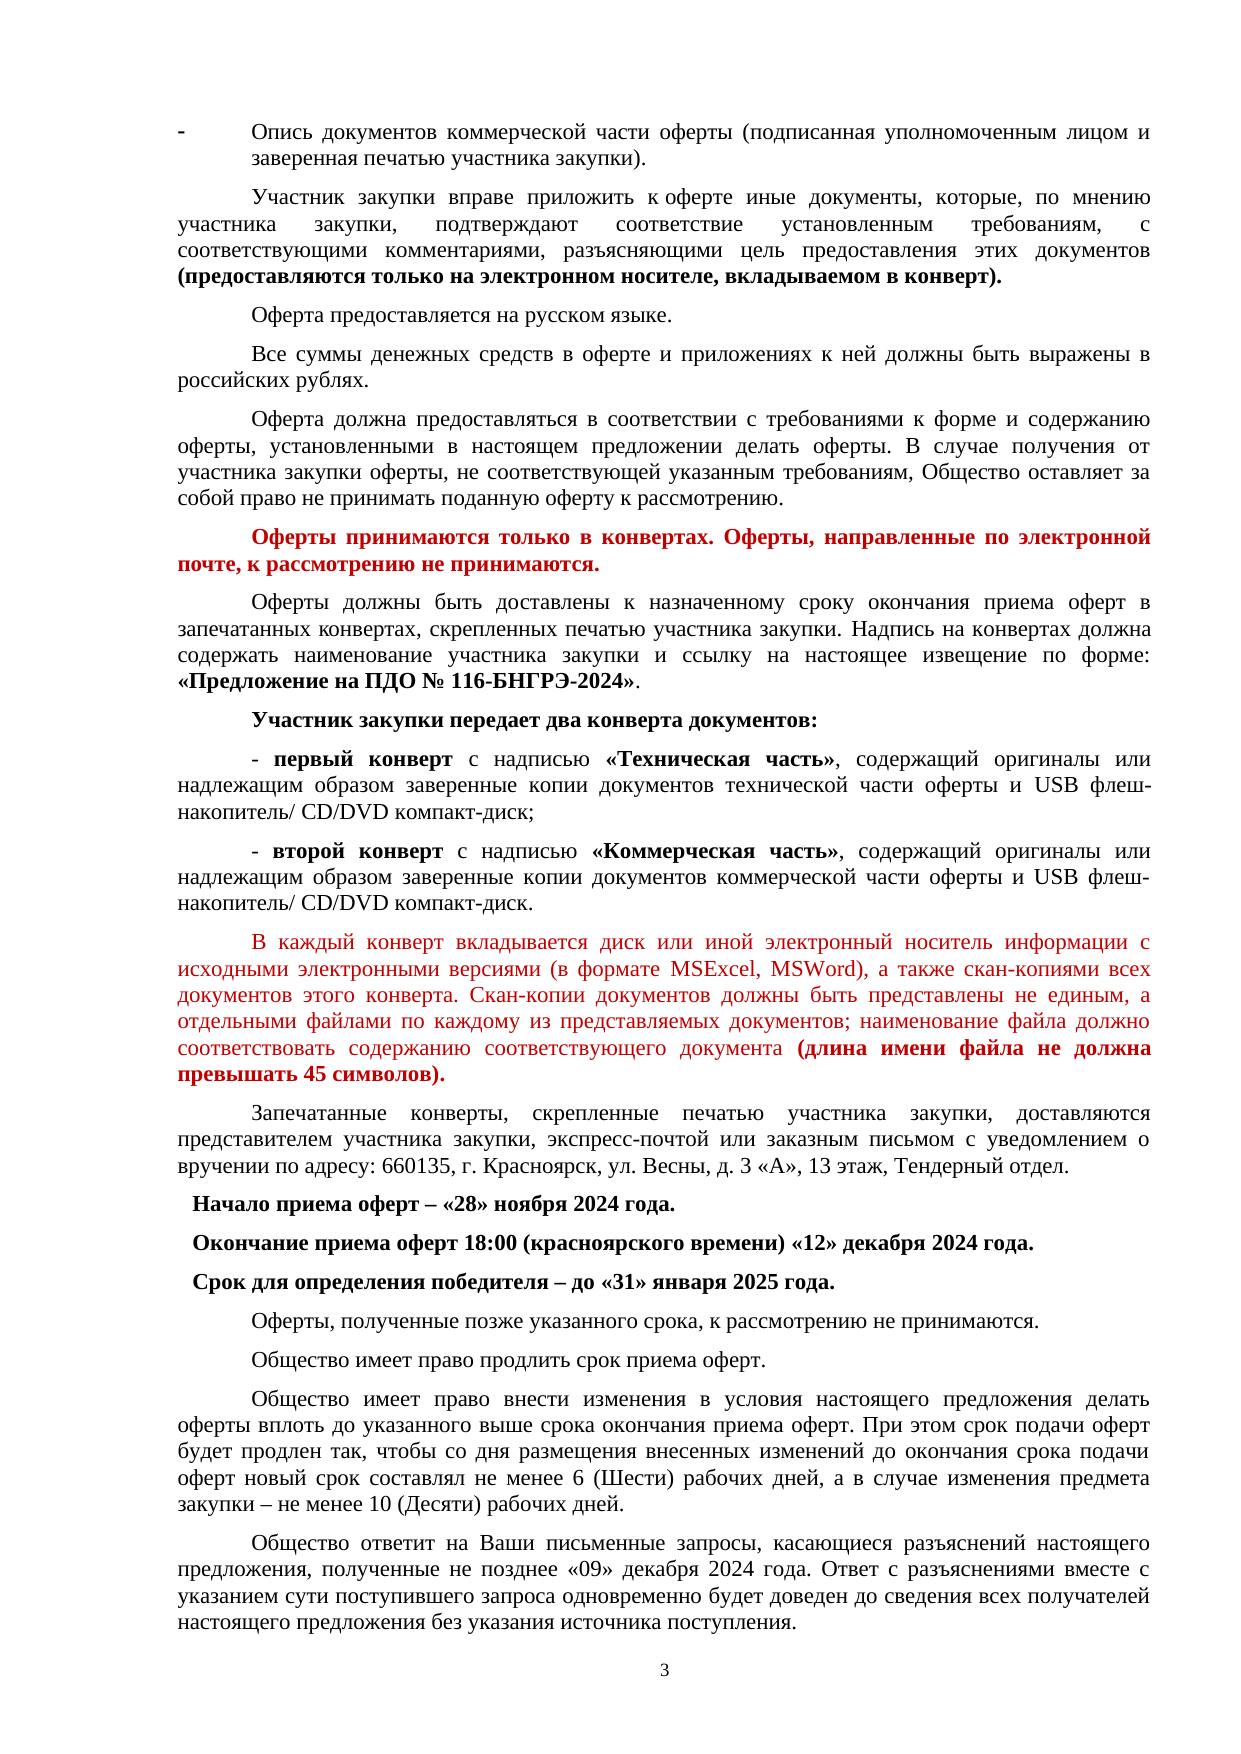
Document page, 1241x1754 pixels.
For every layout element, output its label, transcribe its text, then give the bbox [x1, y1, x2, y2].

text Участник закупки передает два конверта документов: [177, 706, 1152, 733]
text Срок для определения победителя – до «31» января 2025 года. [192, 1268, 1152, 1294]
text Запечатанные конверты, скрепленные печатью участника закупки, доставляются представителем участника закупки, экспресс-почтой или заказным письмом с уведомлением о вручении по адресу: 660135, г. Красноярск, ул. Весны, д. 3 «А», 13 этаж, Тендерный отдел. [177, 1099, 1152, 1178]
text В каждый конверт вкладывается диск или иной электронный носитель информации с исходными электронными версиями (в формате MSExcel, MSWord), а также скан-копиями всех документов этого конверта. Скан-копии документов должны быть представлены не единым, а отдельными файлами по каждому из представляемых документов; наименование файла должно соответствовать содержанию соответствующего документа (длина имени файла не должна превышать 45 символов). [177, 928, 1152, 1086]
text Участник закупки вправе приложить к оферте иные документы, которые, по мнению участника закупки, подтверждают соответствие установленным требованиям, с соответствующими комментариями, разъясняющими цель предоставления этих документов (предоставляются только на электронном носителе, вкладываемом в конверт). [177, 183, 1152, 289]
text Оферты принимаются только в конвертах. Оферты, направленные по электронной почте, к рассмотрению не принимаются. [177, 523, 1152, 576]
text Начало приема оферт – «28» ноября 2024 года. [192, 1191, 1152, 1217]
text - первый конверт с надписью «Техническая часть», содержащий оригиналы или надлежащим образом заверенные копии документов технической части оферты и USB флеш-накопитель/ CD/DVD компакт-диск; [177, 745, 1152, 824]
text Оферты должны быть доставлены к назначенному сроку окончания приема оферт в запечатанных конвертах, скрепленных печатью участника закупки. Надпись на конвертах должна содержать наименование участника закупки и ссылку на настоящее извещение по форме: «Предложение на ПДО № 116-БНГРЭ-2024». [177, 588, 1152, 694]
text Общество ответит на Ваши письменные запросы, касающиеся разъяснений настоящего предложения, полученные не позднее «09» декабря 2024 года. Ответ с разъяснениями вместе с указанием сути поступившего запроса одновременно будет доведен до сведения всех получателей настоящего предложения без указания источника поступления. [177, 1529, 1152, 1634]
text Общество имеет право продлить срок приема оферт. [177, 1346, 1152, 1372]
text Все суммы денежных средств в оферте и приложениях к ней должны быть выражены в российских рублях. [177, 340, 1152, 393]
text Оферта должна предоставляться в соответствии с требованиями к форме и содержанию оферты, установленными в настоящем предложении делать оферты. В случае получения от участника закупки оферты, не соответствующей указанным требованиям, Общество оставляет за собой право не принимать поданную оферту к рассмотрению. [177, 405, 1152, 511]
text Оферта предоставляется на русском языке. [177, 301, 1152, 328]
text Общество имеет право внести изменения в условия настоящего предложения делать оферты вплоть до указанного выше срока окончания приема оферт. При этом срок подачи оферт будет продлен так, чтобы со дня размещения внесенных изменений до окончания срока подачи оферт новый срок составлял не менее 6 (Шести) рабочих дней, а в случае изменения предмета закупки – не менее 10 (Десяти) рабочих дней. [177, 1385, 1152, 1517]
text Окончание приема оферт 18:00 (красноярского времени) «12» декабря 2024 года. [192, 1229, 1152, 1256]
text - второй конверт с надписью «Коммерческая часть», содержащий оригиналы или надлежащим образом заверенные копии документов коммерческой части оферты и USB флеш-накопитель/ CD/DVD компакт-диск. [177, 837, 1152, 916]
list Опись документов коммерческой части оферты (подписанная уполномоченным лицом и заверенная печатью участника закупки). [177, 118, 1152, 171]
text Оферты, полученные позже указанного срока, к рассмотрению не принимаются. [177, 1307, 1152, 1333]
